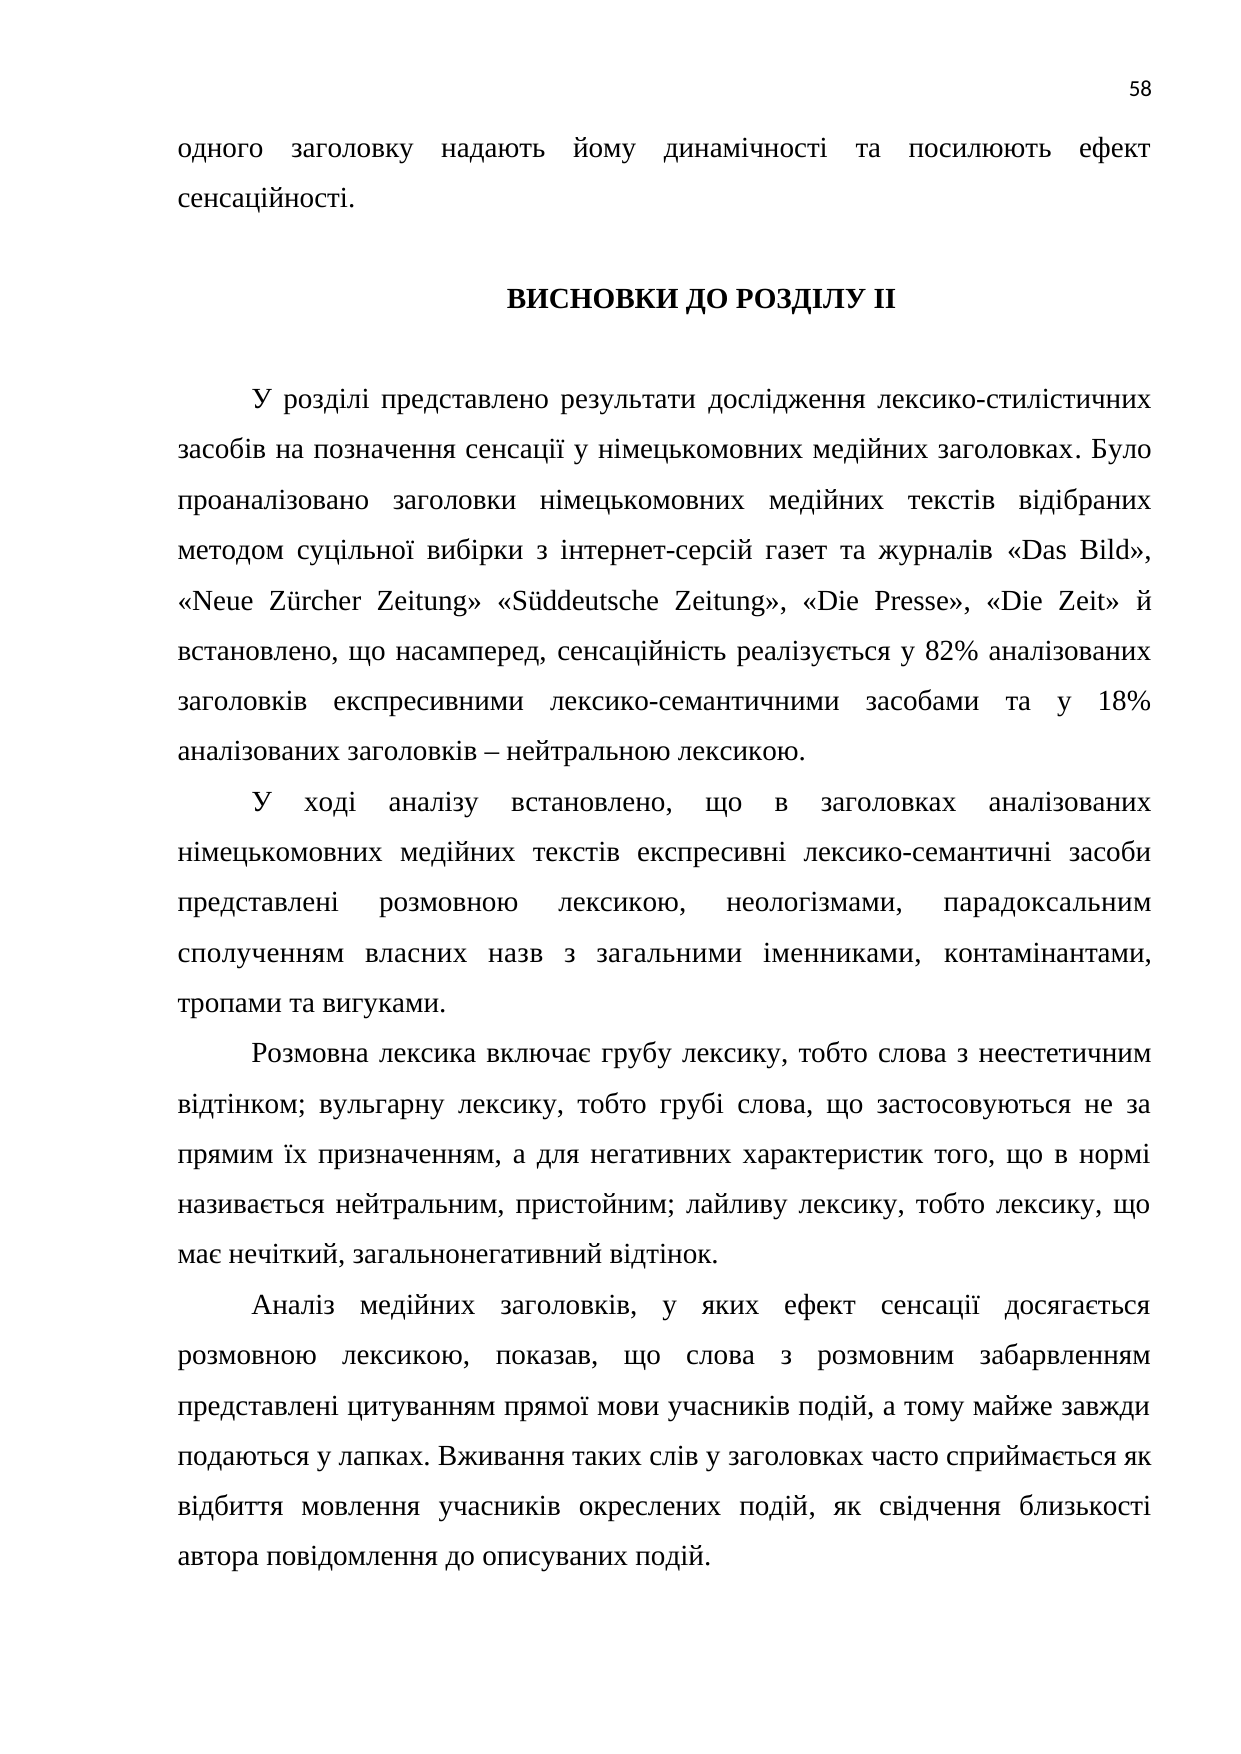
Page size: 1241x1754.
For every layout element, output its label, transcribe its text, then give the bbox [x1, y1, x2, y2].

text Розмовна лексика включає грубу лексику, тобто слова з неестетичним відтінком; вульгарну лексику, тобто грубі слова, що застосовуються не за прямим їх призначенням, а для негативних характеристик того, що в нормі називається нейтральним, пристойним; лайливу лексику, тобто лексику, що має нечіткий, загальнонегативний відтінок. [177, 1035, 1152, 1270]
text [177, 130, 1152, 214]
text У ході аналізу встановлено, що в заголовках аналізованих німецькомовних медійних текстів експресивні лексико-семантичні засоби представлені розмовною лексикою, неологізмами, парадоксальним сполученням власних назв з загальними іменниками, контамінантами, тропами та вигуками. [177, 784, 1152, 1019]
text ВИСНОВКИ ДО РОЗДІЛУ ІІ [177, 281, 1152, 314]
text У розділі представлено результати дослідження лексико-стилістичних засобів на позначення сенсації у німецькомовних медійних заголовках. Було проаналізовано заголовки німецькомовних медійних текстів відібраних методом суцільної вибірки з інтернет-серсій газет та журналів «Das Bild», «Neue Zürcher Zeitung» «Süddeutsche Zeitung», «Die Presse», «Die Zeit» й встановлено, що насамперед, сенсаційність реалізується у 82% аналізованих заголовків експресивними лексико-семантичними засобами та у 18% аналізованих заголовків – нейтральною лексикою. [177, 381, 1152, 767]
text Аналіз медійних заголовків, у яких ефект сенсації досягається розмовною лексикою, показав, що слова з розмовним забарвленням представлені цитуванням прямої мови учасників подій, а тому майже завжди подаються у лапках. Вживання таких слів у заголовках часто сприймається як відбиття мовлення учасників окреслених подій, як свідчення близькості автора повідомлення до описуваних подій. [177, 1287, 1152, 1572]
